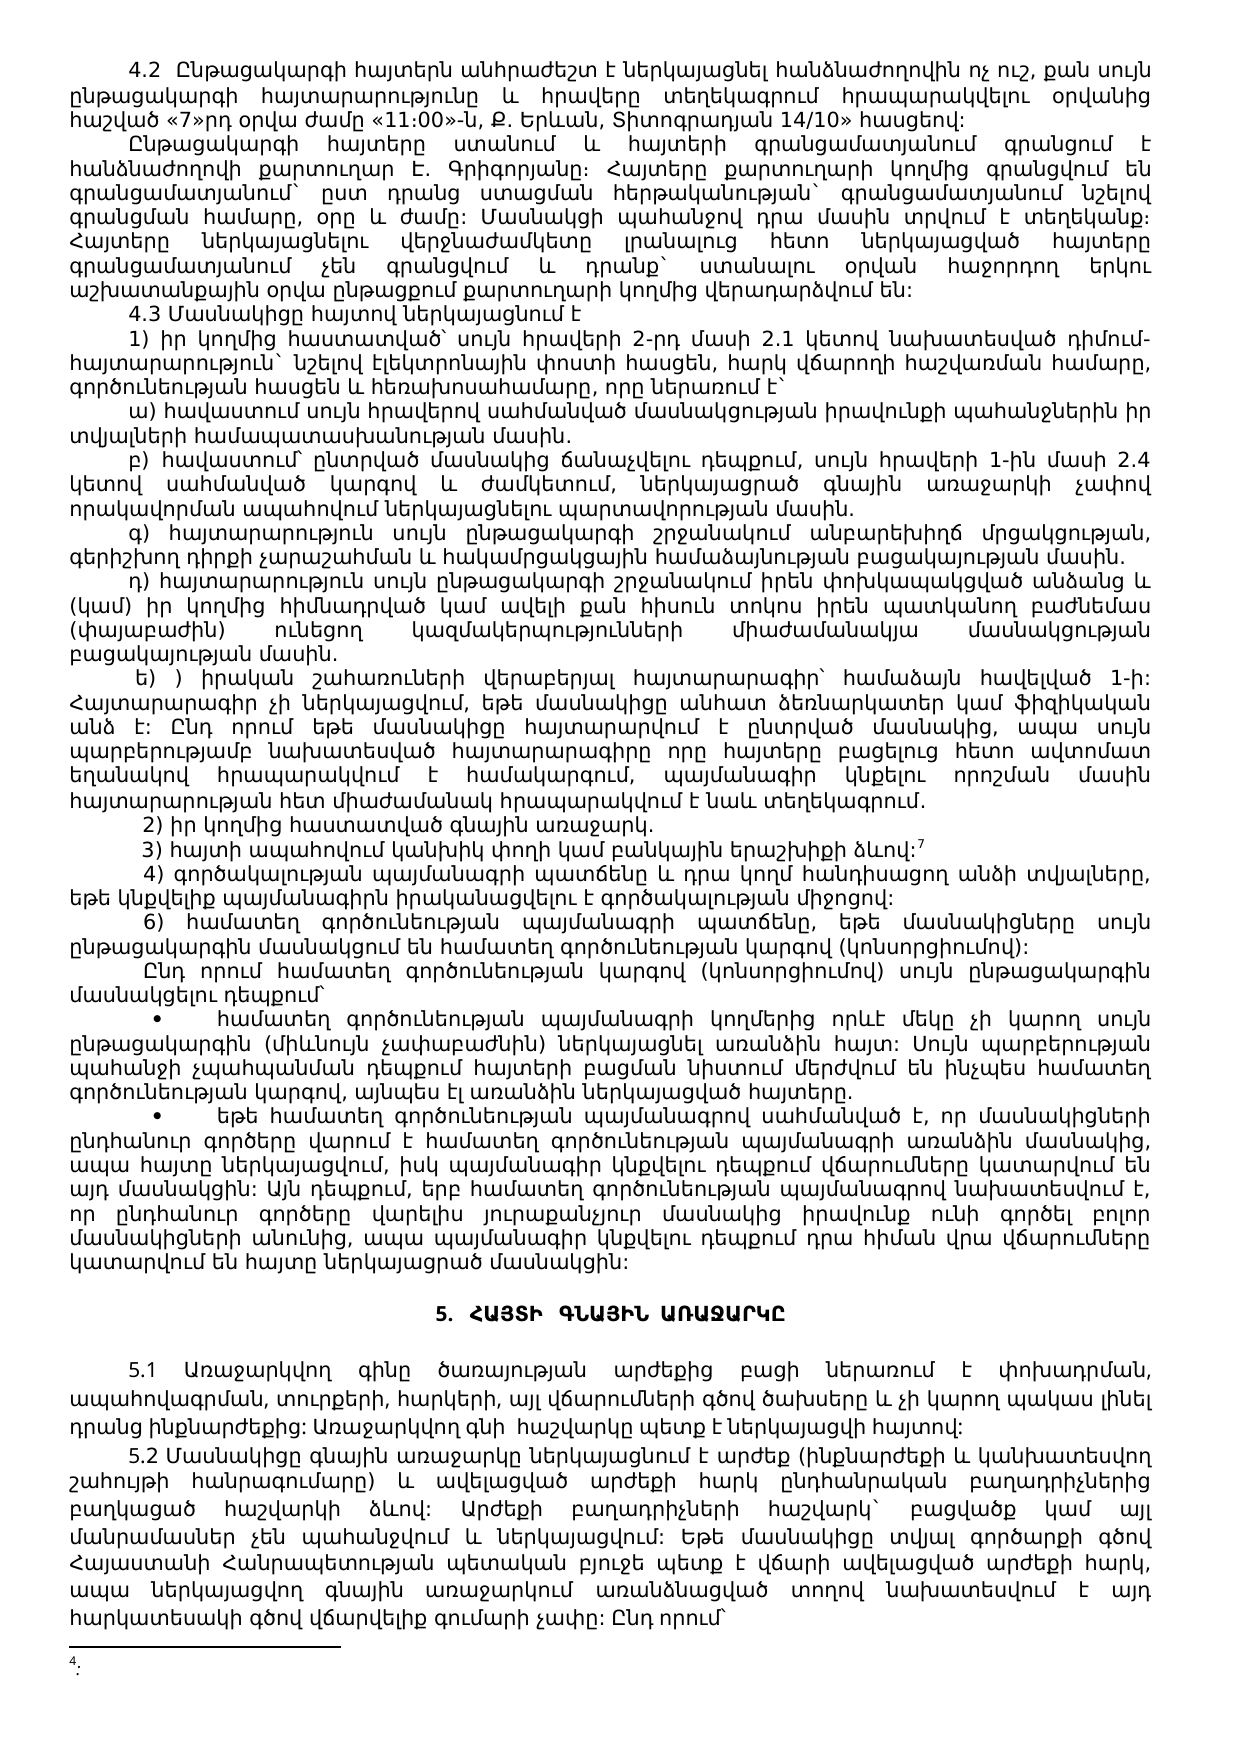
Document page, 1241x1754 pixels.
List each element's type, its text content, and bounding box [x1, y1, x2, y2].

text 2) իր կողմից հաստատված գնային առաջարկ. [69, 813, 1152, 838]
text 5.1 Առաջարկվող գինը ծառայության արժեքից բացի ներառում է փոխադրման, ապահովագրման, տուրքերի, հարկերի, այլ վճարումների գծով ծախսերը և չի կարող պակաս լինել դրանց ինքնարժեքից: Առաջարկվող գնի հաշվարկը պետք է ներկայացվի հայտով: [69, 1356, 1152, 1441]
list եթե համատեղ գործունեության պայմանագրով սահմանված է, որ մասնակիցների ընդհանուր գործերը վարում է համատեղ գործունեության պայմանագրի առանձին մասնակից, ապա հայտը ներկայացվում, իսկ պայմանագիր կնքվելու դեպքում վճարումները կատարվում են այդ մասնակցին: Այն դեպքում, երբ համատեղ գործունեության պայմանագրով նախատեսվում է, որ ընդհանուր գործերը վարելիս յուրաքանչյուր մասնակից իրավունք ունի գործել բոլոր մասնակիցների անունից, ապա պայմանագիր կնքվելու դեպքում դրա հիման վրա վճարումները կատարվում են հայտը ներկայացրած մասնակցին: [69, 1104, 1152, 1274]
text 4.2 Ընթացակարգի հայտերն անհրաժեշտ է ներկայացնել հանձնաժողովին ոչ ուշ, քան սույն ընթացակարգի հայտարարությունը և հրավերը տեղեկագրում հրապարակվելու օրվանից հաշված «7»րդ օրվա ժամը «11։00»-ն, Ք. Երևան, Տիտոգրադյան 14/10» հասցեով: [69, 56, 1152, 132]
list համատեղ գործունեության պայմանագրի կողմերից որևէ մեկը չի կարող սույն ընթացակարգին (միևնույն չափաբաժնին) ներկայացնել առանձին հայտ: Սույն պարբերության պահանջի չպահպանման դեպքում հայտերի բացման նիստում մերժվում են ինչպես համատեղ գործունեության կարգով, այնպես էլ առանձին ներկայացված հայտերը. [69, 1007, 1152, 1104]
text 3) հայտի ապահովում կանխիկ փողի կամ բանկային երաշխիքի ձևով:7 [69, 838, 1152, 862]
text Ընդ որում համատեղ գործունեության կարգով (կոնսորցիումով) սույն ընթացակարգին մասնակցելու դեպքում՝ [69, 959, 1152, 1007]
text բ) հավաստում՝ ընտրված մասնակից ճանաչվելու դեպքում, սույն հրավերի 1-ին մասի 2.4 կետով սահմանված կարգով և ժամկետում, ներկայացրած գնային առաջարկի չափով որակավորման ապահովում ներկայացնելու պարտավորության մասին. [69, 448, 1152, 521]
text ե) ) իրական շահառուների վերաբերյալ հայտարարագիր՝ համաձայն հավելված 1-ի: Հայտարարագիր չի ներկայացվում, եթե մասնակիցը անհատ ձեռնարկատեր կամ ֆիզիկական անձ է: Ընդ որում եթե մասնակիցը հայտարարվում է ընտրված մասնակից, ապա սույն պարբերությամբ նախատեսված հայտարարագիրը որը հայտերը բացելուց հետո ավտոմատ եղանակով հրապարակվում է համակարգում, պայմանագիր կնքելու որոշման մասին հայտարարության հետ միաժամանակ հրապարակվում է նաև տեղեկագրում․ [69, 666, 1152, 813]
text 5.2 Մասնակիցը գնային առաջարկը ներկայացնում է արժեք (ինքնարժեքի և կանխատեսվող շահույթի հանրագումարը) և ավելացված արժեքի հարկ ընդհանրական բաղադրիչներից բաղկացած հաշվարկի ձևով: Արժեքի բաղադրիչների հաշվարկ` բացվածք կամ այլ մանրամասներ չեն պահանջվում և ներկայացվում: Եթե մասնակիցը տվյալ գործարքի գծով Հայաստանի Հանրապետության պետական բյուջե պետք է վճարի ավելացված արժեքի հարկ, ապա ներկայացվող գնային առաջարկում առանձնացված տողով նախատեսվում է այդ հարկատեսակի գծով վճարվելիք գումարի չափը: Ընդ որում՝ [69, 1441, 1152, 1632]
text 6) համատեղ գործունեության պայմանագրի պատճենը, եթե մասնակիցները սույն ընթացակարգին մասնակցում են համատեղ գործունեության կարգով (կոնսորցիումով): [69, 910, 1152, 959]
text Ընթացակարգի հայտերը ստանում և հայտերի գրանցամատյանում գրանցում է հանձնաժողովի քարտուղար Է. Գրիգորյանը։ Հայտերը քարտուղարի կողմից գրանցվում են գրանցամատյանում` ըստ դրանց ստացման հերթականության` գրանցամատյանում նշելով գրանցման համարը, օրը և ժամը: Մասնակցի պահանջով դրա մասին տրվում է տեղեկանք։ Հայտերը ներկայացնելու վերջնաժամկետը լրանալուց հետո ներկայացված հայտերը գրանցամատյանում չեն գրանցվում և դրանք` ստանալու օրվան հաջորդող երկու աշխատանքային օրվա ընթացքում քարտուղարի կողմից վերադարձվում են: [69, 132, 1152, 302]
text դ) հայտարարություն սույն ընթացակարգի շրջանակում իրեն փոխկապակցված անձանց և (կամ) իր կողմից հիմնադրված կամ ավելի քան հիսուն տոկոս իրեն պատկանող բաժնեմաս (փայաբաժին) ունեցող կազմակերպությունների միաժամանակյա մասնակցության բացակայության մասին. [69, 569, 1152, 666]
text 4.3 Մասնակիցը հայտով ներկայացնում է [69, 302, 1152, 327]
text 5. ՀԱՅՏԻ ԳՆԱՅԻՆ ԱՌԱՋԱՐԿԸ [69, 1299, 1152, 1327]
text ա) հավաստում սույն հրավերով սահմանված մասնակցության իրավունքի պահանջներին իր տվյալների համապատասխանության մասին. [69, 399, 1152, 448]
text գ) հայտարարություն սույն ընթացակարգի շրջանակում անբարեխիղճ մրցակցության, գերիշխող դիրքի չարաշահման և հակամրցակցային համաձայնության բացակայության մասին. [69, 521, 1152, 569]
text 4) գործակալության պայմանագրի պատճենը և դրա կողմ հանդիսացող անձի տվյալները, եթե կնքվելիք պայմանագիրն իրականացվելու է գործակալության միջոցով: [69, 862, 1152, 910]
text 1) իր կողմից հաստատված՝ սույն հրավերի 2-րդ մասի 2.1 կետով նախատեսված դիմում-հայտարարություն` նշելով էլեկտրոնային փոստի հասցեն, հարկ վճարողի հաշվառման համարը, գործունեության հասցեն և հեռախոսահամարը, որը ներառում է` [69, 327, 1152, 399]
